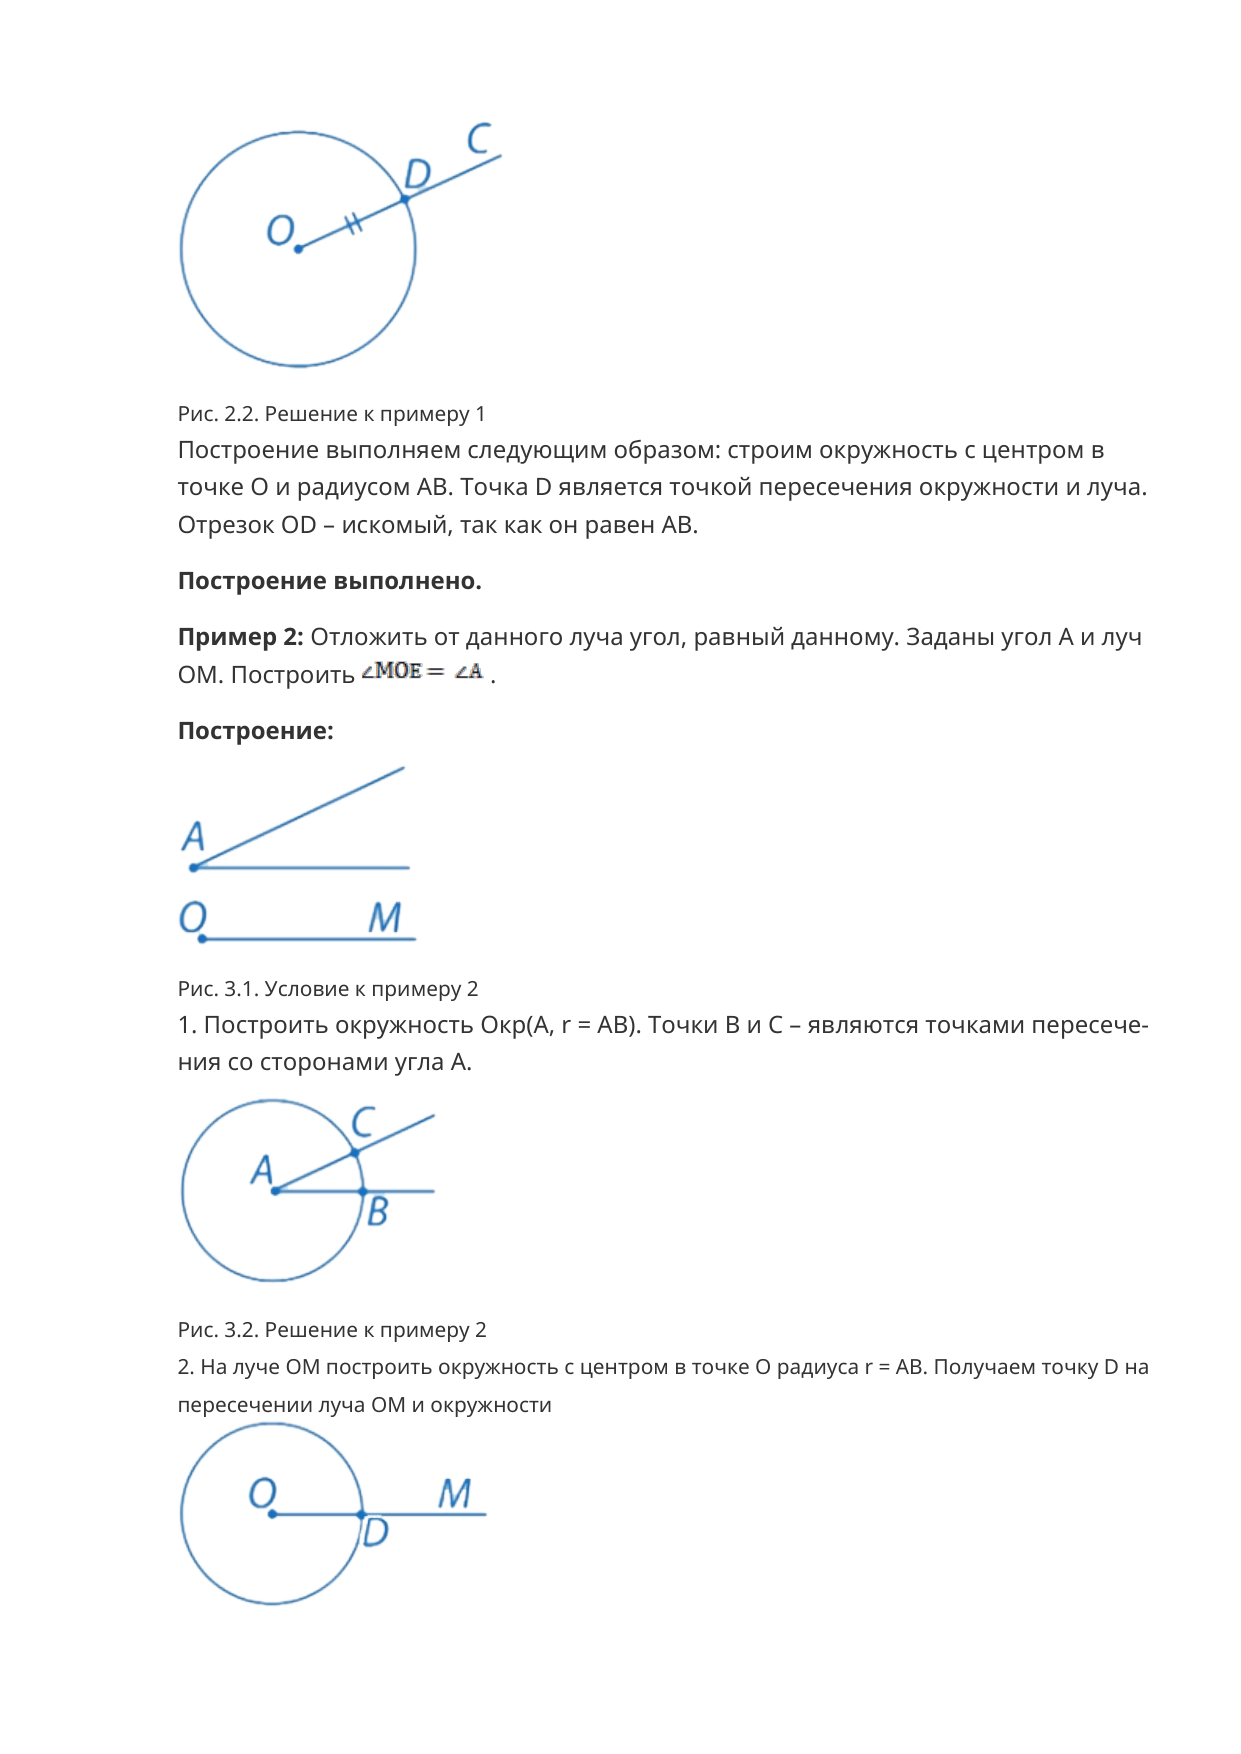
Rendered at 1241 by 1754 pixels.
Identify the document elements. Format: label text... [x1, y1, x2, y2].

text Построение выполнено. [177, 559, 1152, 596]
text 1. Построить окружность Окр(А, r = AB). Точки В и С – являются точками пересечения со сторонами угла А. [177, 1002, 1152, 1077]
text 2. На луче ОМ построить окружность с центром в точке О радиуса r = АВ. Получаем точку D на пересечении луча ОМ и окружности [177, 1343, 1152, 1418]
picture [177, 1096, 443, 1287]
text Построение выполняем следующим образом: строим окружность с центром в точке О и радиусом АВ. Точка D является точкой пересечения окружности и луча. Отрезок OD – искомый, так как он равен АВ. [177, 427, 1152, 540]
picture [177, 765, 415, 876]
picture [177, 118, 506, 372]
picture [361, 659, 490, 683]
text Рис. 3.2. Решение к примеру 2 [177, 1306, 1152, 1343]
picture [177, 894, 421, 947]
text Пример 2: Отложить от данного луча угол, равный данному. Заданы угол А и луч ОМ. Построить . [177, 615, 1152, 690]
text Рис. 3.1. Условие к примеру 2 [177, 965, 1152, 1002]
text Построение: [177, 709, 1152, 746]
text Рис. 2.2. Решение к примеру 1 [177, 390, 1152, 427]
picture [177, 1418, 493, 1612]
